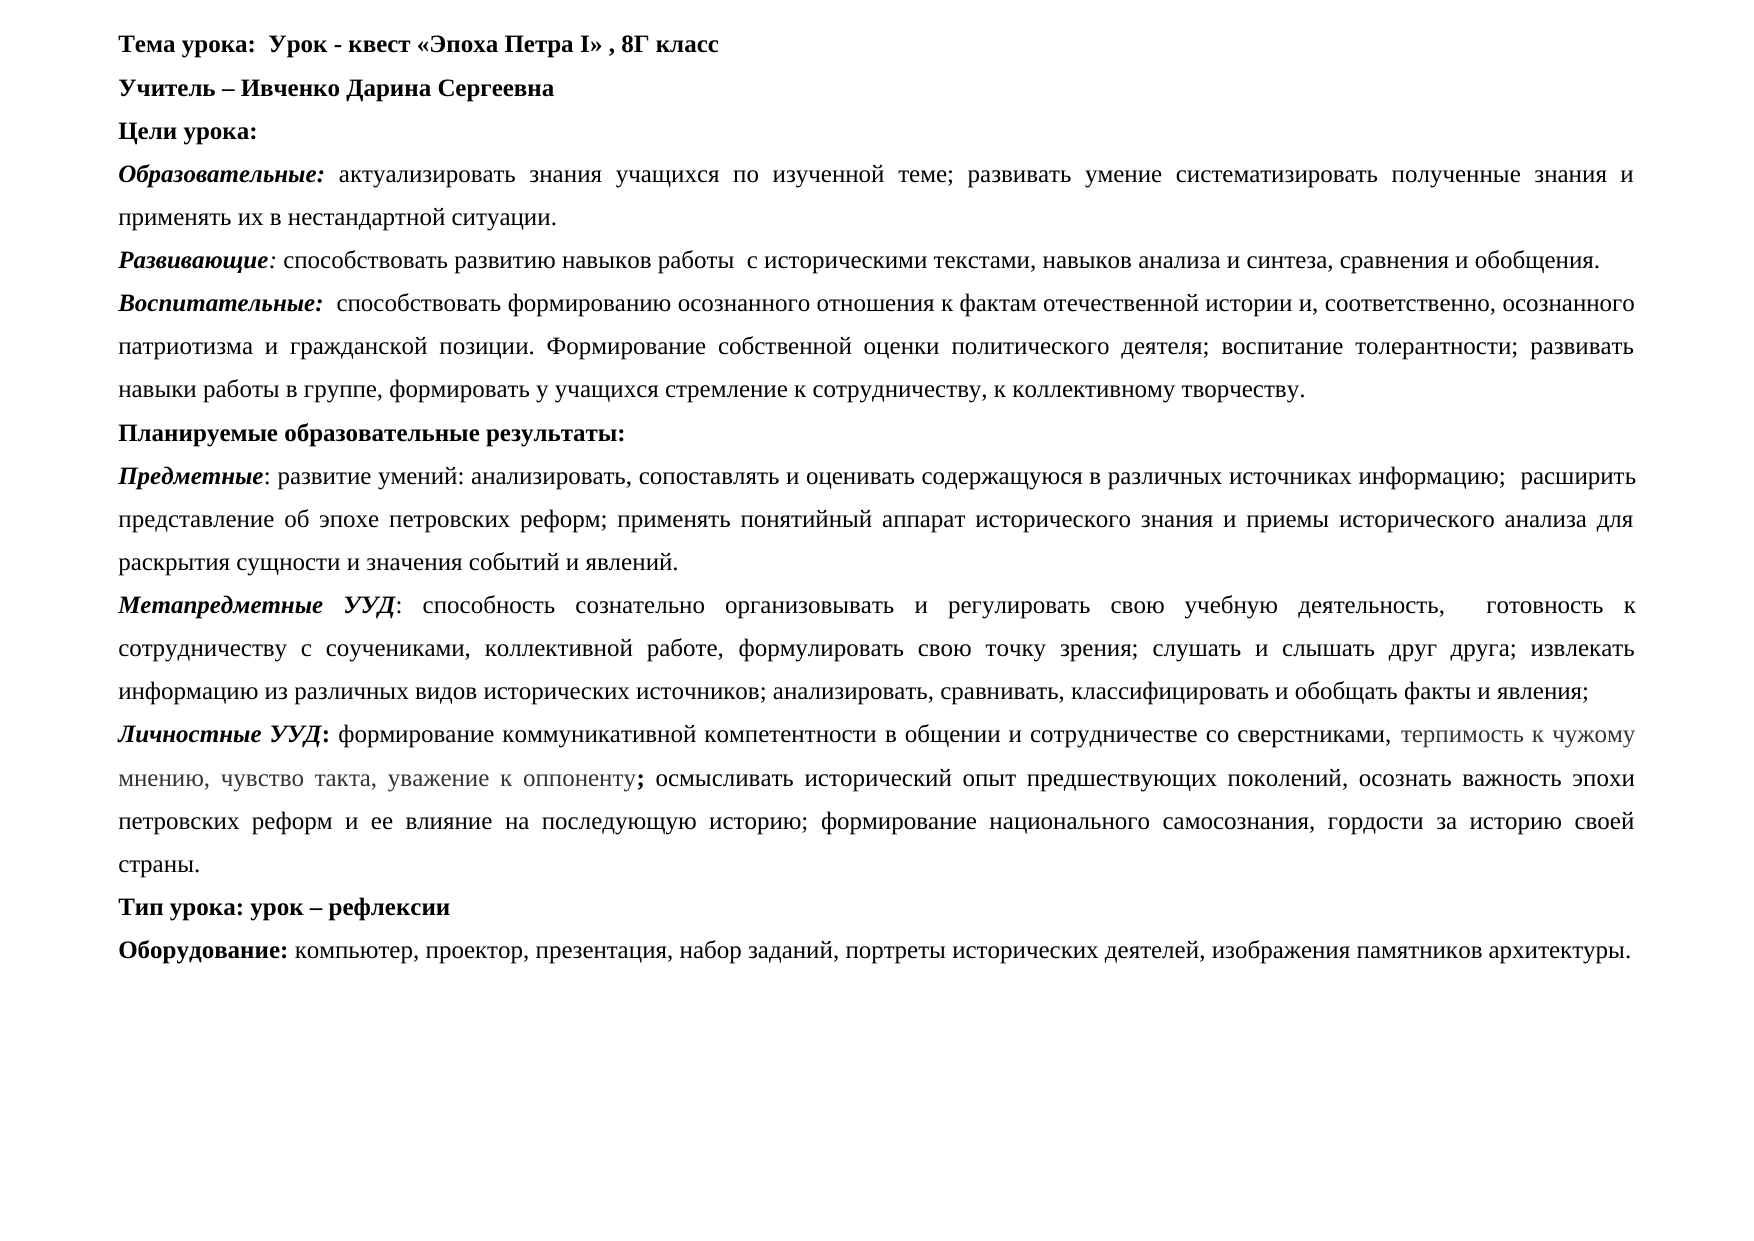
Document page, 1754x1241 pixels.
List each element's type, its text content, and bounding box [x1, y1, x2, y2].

text Воспитательные: способствовать формированию осознанного отношения к фактам отечественной истории и, соответственно, осознанного патриотизма и гражданской позиции. Формирование собственной оценки политического деятеля; воспитание толерантности; развивать навыки работы в группе, формировать у учащихся стремление к сотрудничеству, к коллективному творчеству. [118, 288, 1636, 403]
text Предметные: развитие умений: анализировать, сопоставлять и оценивать содержащуюся в различных источниках информацию; расширить представление об эпохе петровских реформ; применять понятийный аппарат исторического знания и приемы исторического анализа для раскрытия сущности и значения событий и явлений. [118, 461, 1636, 576]
text Планируемые образовательные результаты: [118, 418, 1636, 446]
text Тема урока: Урок - квест «Эпоха Петра I» , 8Г класс [118, 29, 1636, 58]
text Оборудование: компьютер, проектор, презентация, набор заданий, портреты исторических деятелей, изображения памятников архитектуры. [118, 935, 1636, 964]
text Тип урока: урок – рефлексии [118, 892, 1636, 921]
text Цели урока: [118, 116, 1636, 144]
text Развивающие: способствовать развитию навыков работы с историческими текстами, навыков анализа и синтеза, сравнения и обобщения. [118, 245, 1636, 274]
text Личностные УУД: формирование коммуникативной компетентности в общении и сотрудничестве со сверстниками, терпимость к чужому мнению, чувство такта, уважение к оппоненту; осмысливать исторический опыт предшествующих поколений, осознать важность эпохи петровских реформ и ее влияние на последующую историю; формирование национального самосознания, гордости за историю своей страны. [118, 719, 1636, 878]
text Метапредметные УУД: способность сознательно организовывать и регулировать свою учебную деятельность, готовность к сотрудничеству с соучениками, коллективной работе, формулировать свою точку зрения; слушать и слышать друг друга; извлекать информацию из различных видов исторических источников; анализировать, сравнивать, классифицировать и обобщать факты и явления; [118, 590, 1636, 705]
text Образовательные: актуализировать знания учащихся по изученной теме; развивать умение систематизировать полученные знания и применять их в нестандартной ситуации. [118, 159, 1636, 231]
text Учитель – Ивченко Дарина Сергеевна [118, 73, 1636, 101]
